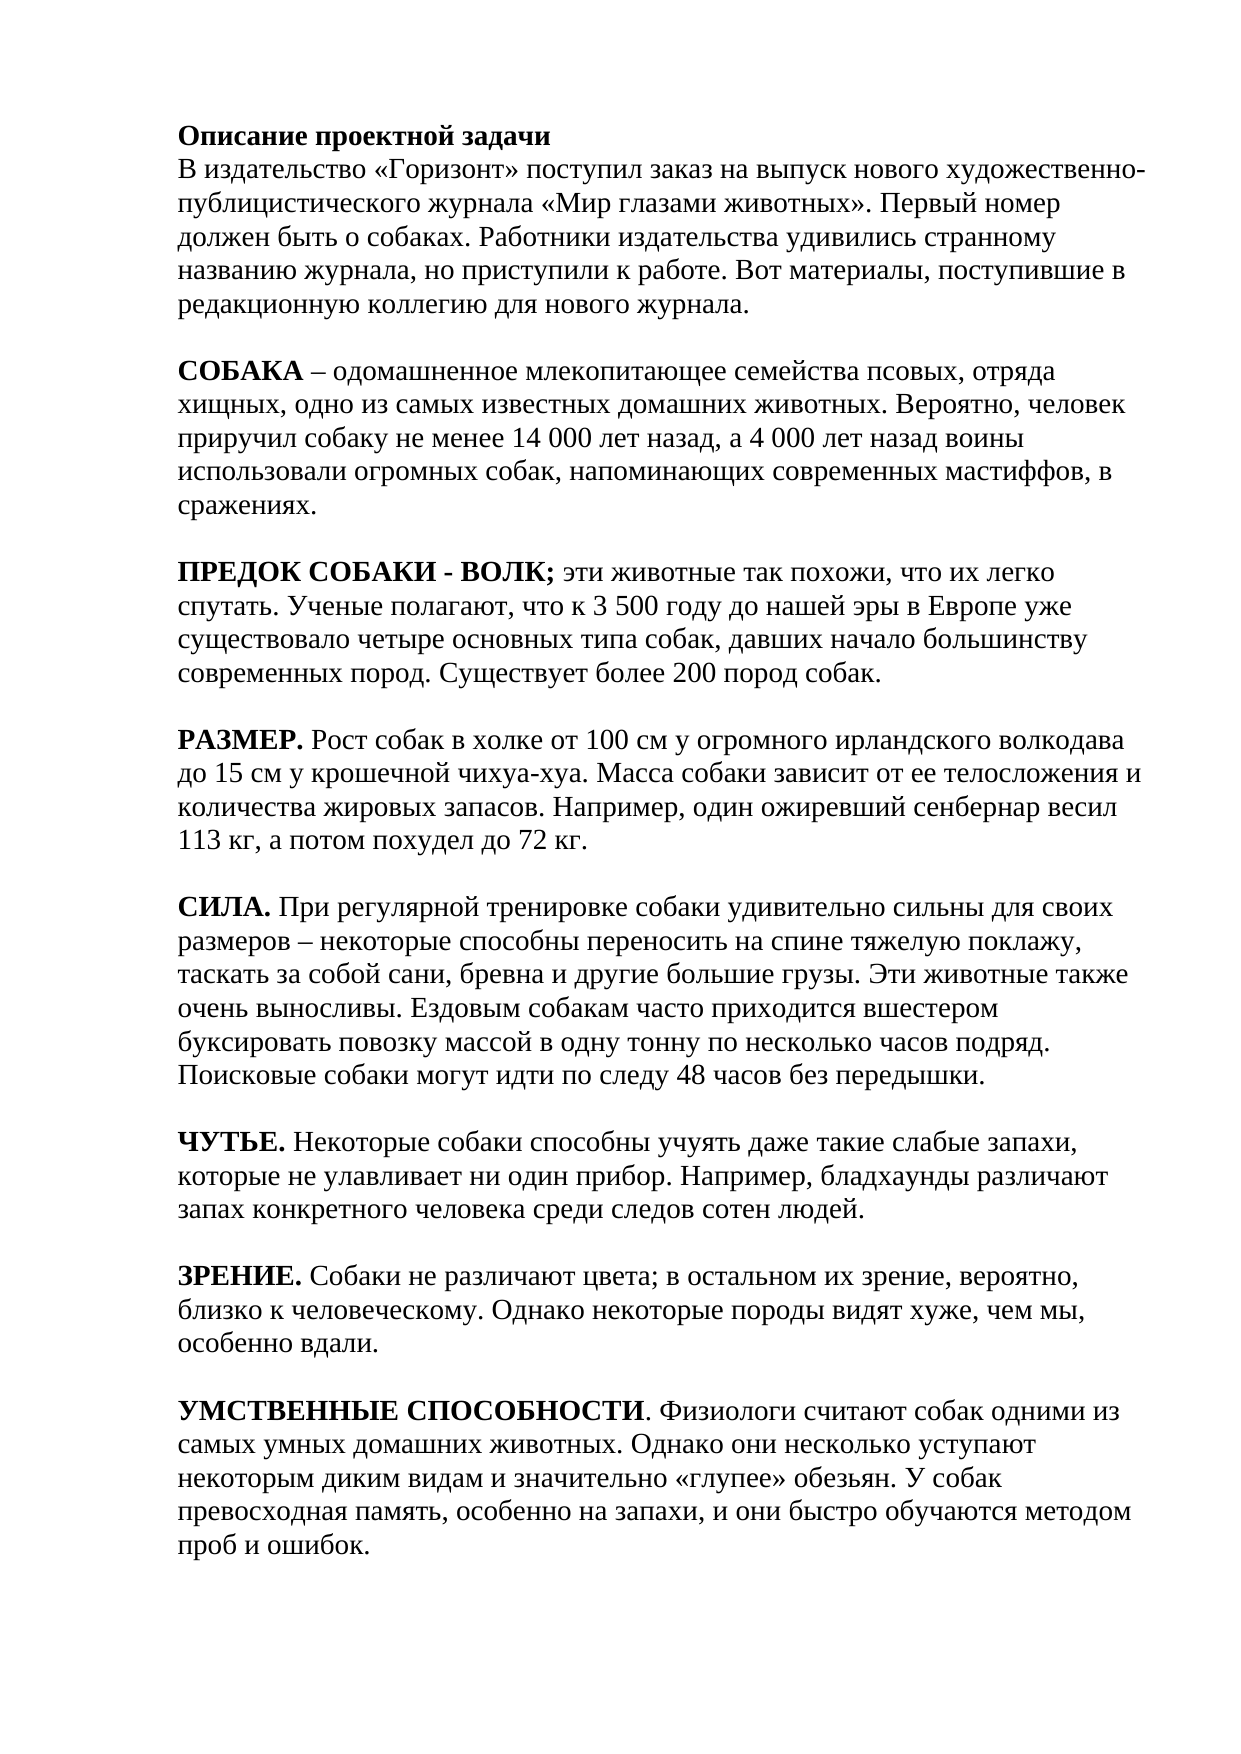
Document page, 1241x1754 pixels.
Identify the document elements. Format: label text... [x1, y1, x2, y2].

text СОБАКА – одомашненное млекопитающее семейства псовых, отряда хищных, одно из самых известных домашних животных. Вероятно, человек приручил собаку не менее 14 000 лет назад, а 4 000 лет назад воины использовали огромных собак, напоминающих современных мастиффов, в сражениях. [177, 353, 1152, 521]
text РАЗМЕР. Рост собак в холке от 100 см у огромного ирландского волкодава до 15 см у крошечной чихуа-хуа. Масса собаки зависит от ее телосложения и количества жировых запасов. Например, один ожиревший сенбернар весил 113 кг, а потом похудел до 72 кг. [177, 722, 1152, 856]
text СИЛА. При регулярной тренировке собаки удивительно сильны для своих размеров – некоторые способны переносить на спине тяжелую поклажу, таскать за собой сани, бревна и другие большие грузы. Эти животные также очень выносливы. Ездовым собакам часто приходится вшестером буксировать повозку массой в одну тонну по несколько часов подряд. Поисковые собаки могут идти по следу 48 часов без передышки. [177, 889, 1152, 1091]
text ЧУТЬЕ. Некоторые собаки способны учуять даже такие слабые запахи, которые не улавливает ни один прибор. Например, бладхаунды различают запах конкретного человека среди следов сотен людей. [177, 1124, 1152, 1225]
text Описание проектной задачи [177, 118, 1152, 152]
text ПРЕДОК СОБАКИ - ВОЛК; эти животные так похожи, что их легко спутать. Ученые полагают, что к 3 500 году до нашей эры в Европе уже существовало четыре основных типа собак, давших начало большинству современных пород. Существует более 200 пород собак. [177, 554, 1152, 688]
text УМСТВЕННЫЕ СПОСОБНОСТИ. Физиологи считают собак одними из самых умных домашних животных. Однако они несколько уступают некоторым диким видам и значительно «глупее» обезьян. У собак превосходная память, особенно на запахи, и они быстро обучаются методом проб и ошибок. [177, 1393, 1152, 1560]
text В издательство «Горизонт» поступил заказ на выпуск нового художественно-публицистического журнала «Мир глазами животных». Первый номер должен быть о собаках. Работники издательства удивились странному названию журнала, но приступили к работе. Вот материалы, поступившие в редакционную коллегию для нового журнала. [177, 152, 1152, 319]
text ЗРЕНИЕ. Собаки не различают цвета; в остальном их зрение, вероятно, близко к человеческому. Однако некоторые породы видят хуже, чем мы, особенно вдали. [177, 1258, 1152, 1359]
